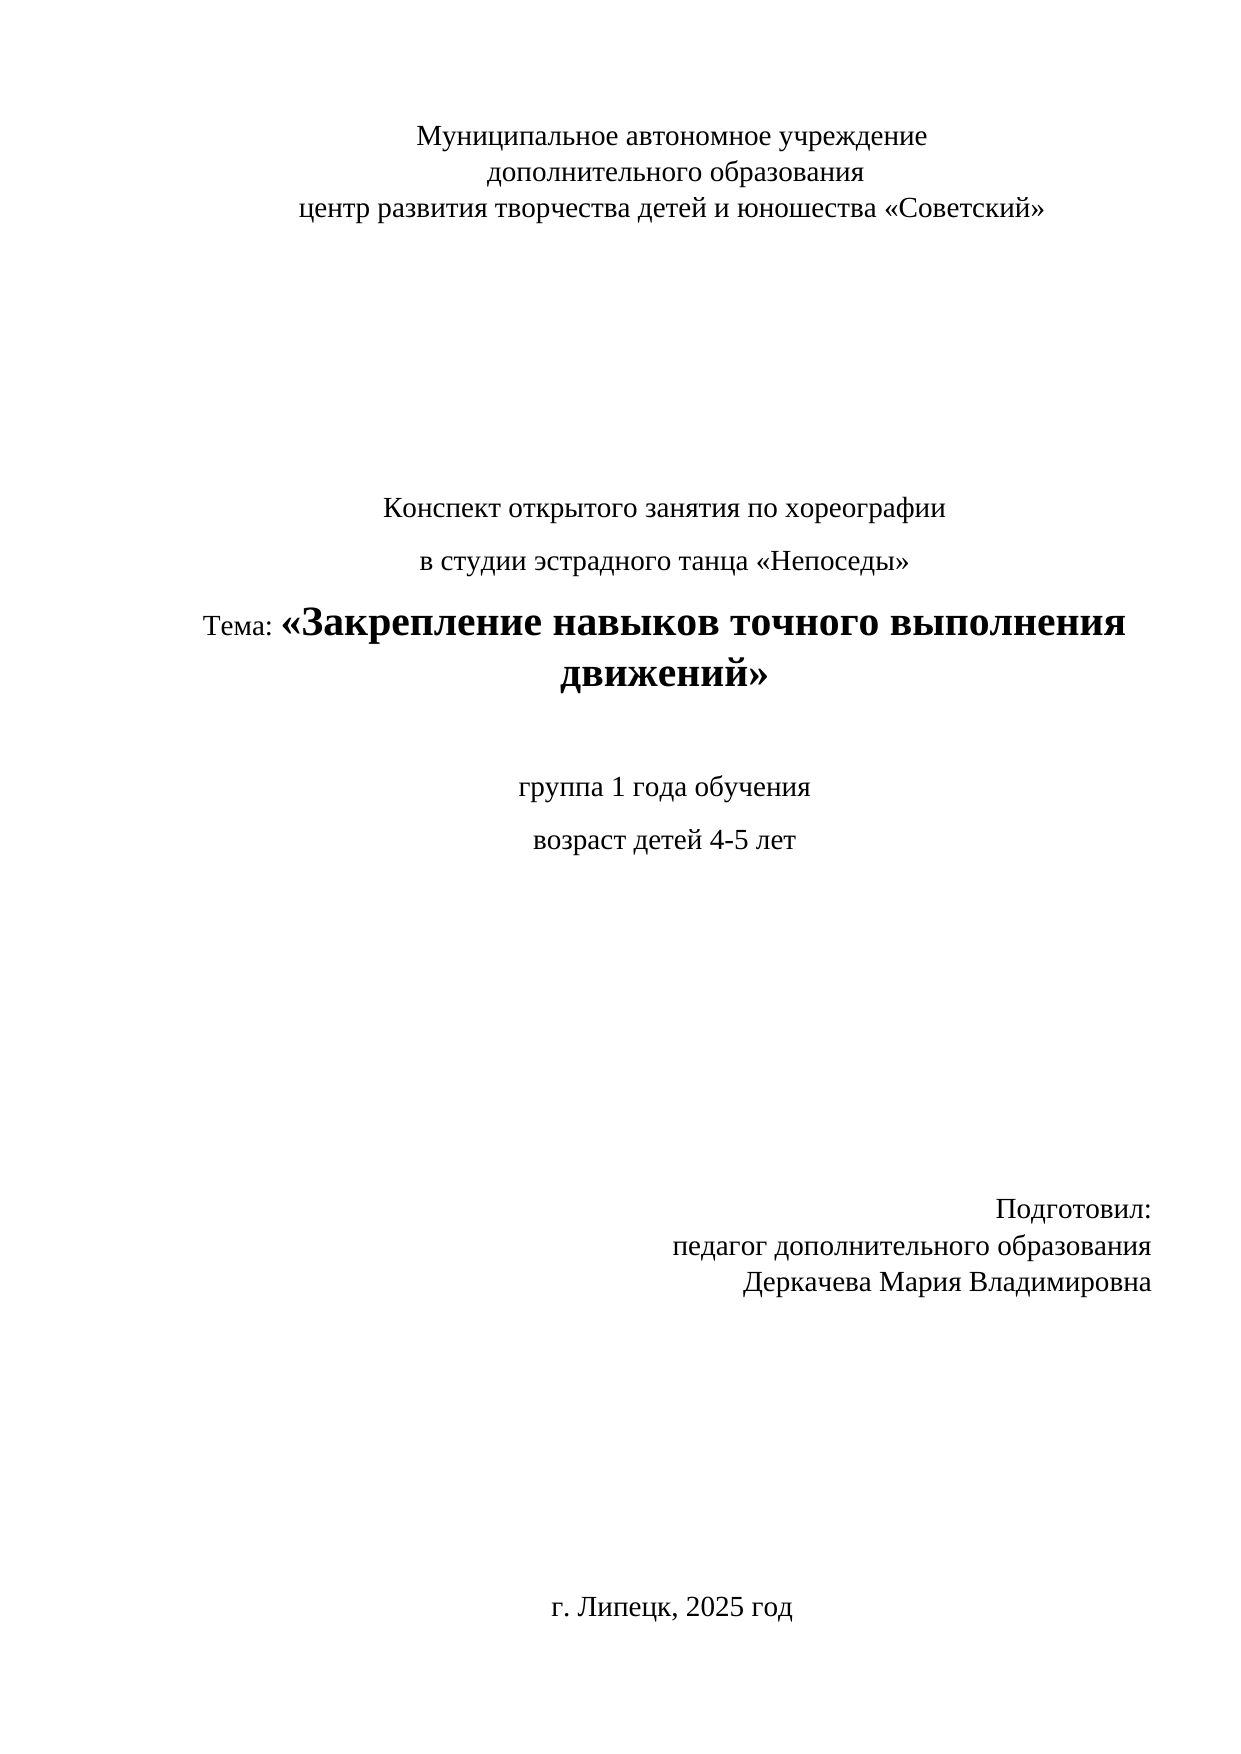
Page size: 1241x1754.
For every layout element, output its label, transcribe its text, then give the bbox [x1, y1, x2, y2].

text Конспект открытого занятия по хореографии [177, 491, 1152, 524]
text Подготовил: [192, 1192, 1152, 1225]
text возраст детей 4-5 лет [177, 822, 1152, 855]
text Деркачева Мария Владимировна [192, 1264, 1152, 1297]
text Муниципальное автономное учреждение [192, 118, 1152, 152]
text дополнительного образования [192, 154, 1152, 188]
text педагог дополнительного образования [192, 1228, 1152, 1261]
text группа 1 года обучения [177, 769, 1152, 803]
text в студии эстрадного танца «Непоседы» [177, 543, 1152, 577]
text Тема: «Закрепление навыков точного выполнения движений» [177, 596, 1152, 696]
text г. Липецк, 2025 год [192, 1589, 1152, 1623]
text центр развития творчества детей и юношества «Советский» [192, 190, 1152, 224]
